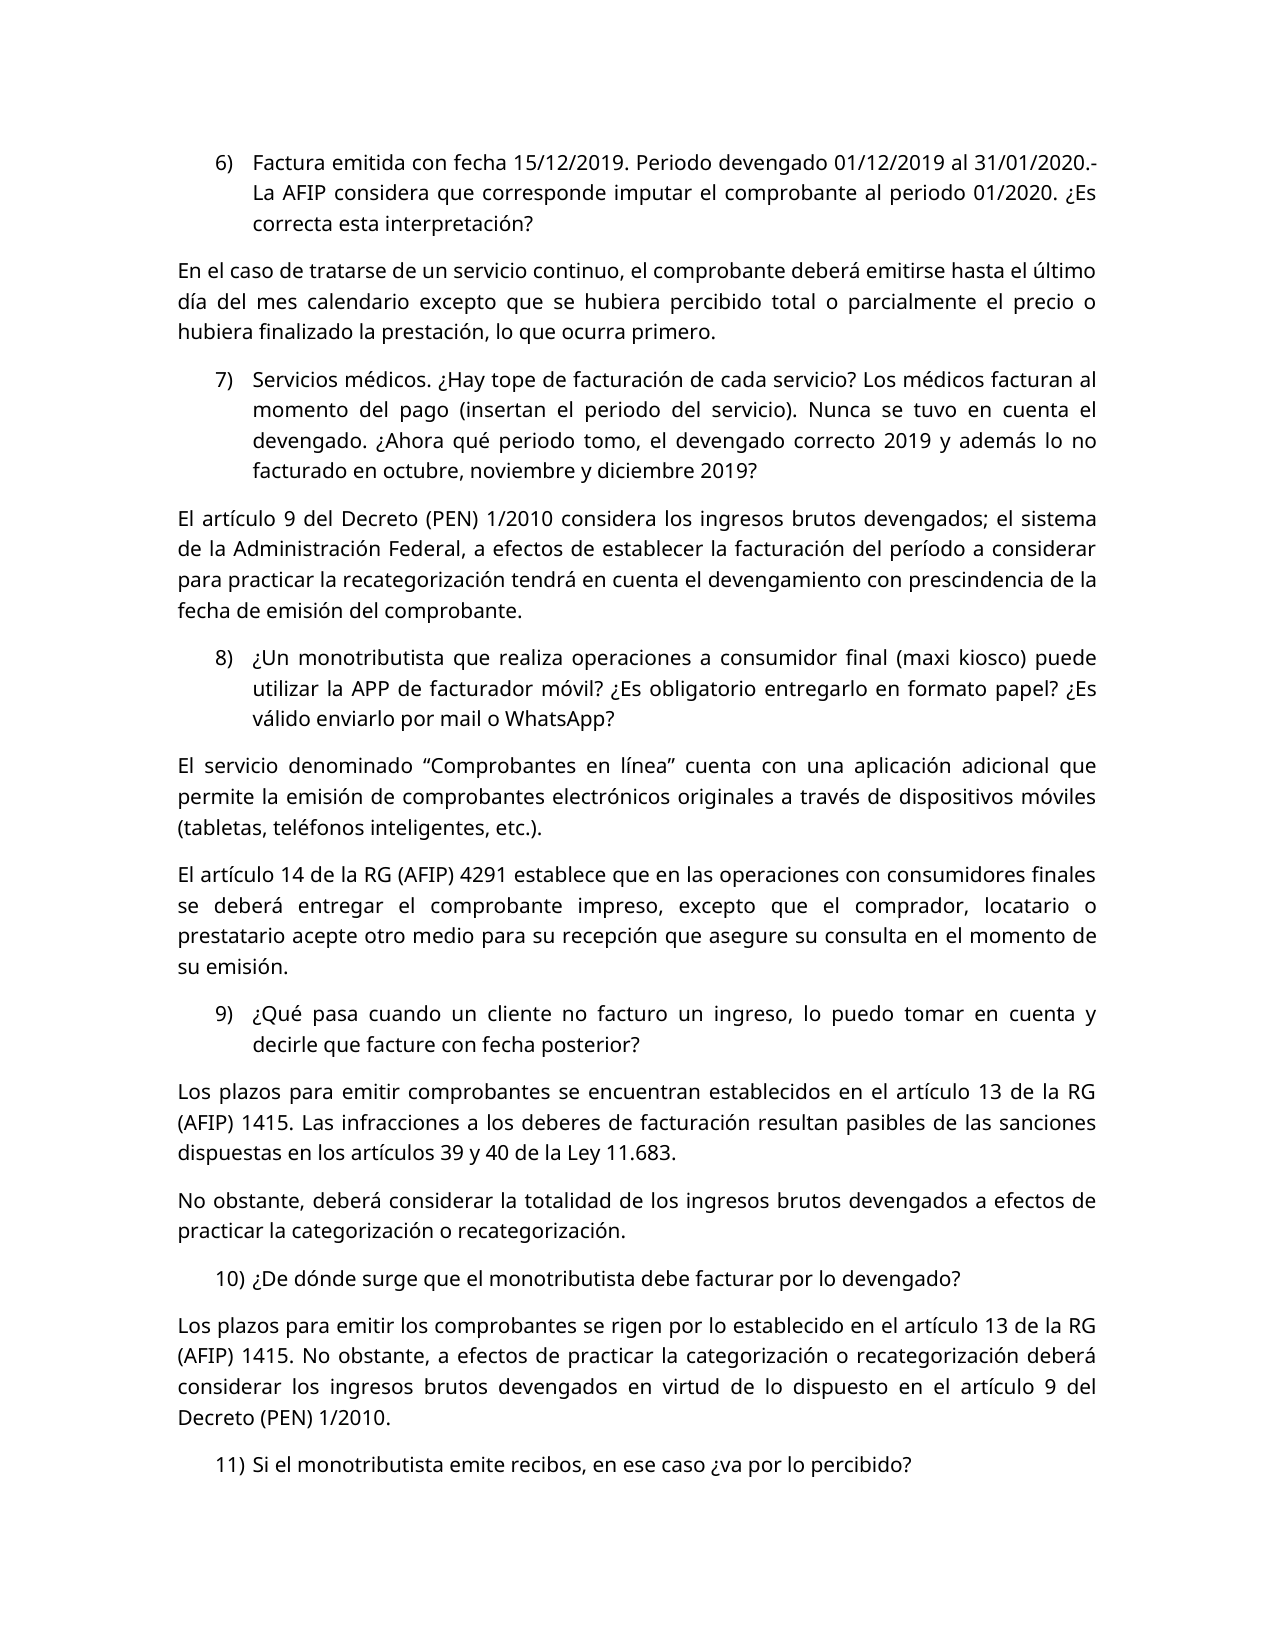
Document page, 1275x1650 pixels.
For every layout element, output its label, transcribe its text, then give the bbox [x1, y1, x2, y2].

text El artículo 9 del Decreto (PEN) 1/2010 considera los ingresos brutos devengados; el sistema de la Administración Federal, a efectos de establecer la facturación del período a considerar para practicar la recategorización tendrá en cuenta el devengamiento con prescindencia de la fecha de emisión del comprobante. [177, 504, 1098, 624]
text Los plazos para emitir comprobantes se encuentran establecidos en el artículo 13 de la RG (AFIP) 1415. Las infracciones a los deberes de facturación resultan pasibles de las sanciones dispuestas en los artículos 39 y 40 de la Ley 11.683. [177, 1077, 1098, 1167]
list ¿Un monotributista que realiza operaciones a consumidor final (maxi kiosco) puede utilizar la APP de facturador móvil? ¿Es obligatorio entregarlo en formato papel? ¿Es válido enviarlo por mail o WhatsApp? [215, 643, 1098, 733]
list ¿Qué pasa cuando un cliente no facturo un ingreso, lo puedo tomar en cuenta y decirle que facture con fecha posterior? [215, 999, 1098, 1058]
list Si el monotributista emite recibos, en ese caso ¿va por lo percibido? [215, 1450, 1098, 1478]
text El servicio denominado “Comprobantes en línea” cuenta con una aplicación adicional que permite la emisión de comprobantes electrónicos originales a través de dispositivos móviles (tabletas, teléfonos inteligentes, etc.). [177, 752, 1098, 841]
text Los plazos para emitir los comprobantes se rigen por lo establecido en el artículo 13 de la RG (AFIP) 1415. No obstante, a efectos de practicar la categorización o recategorización deberá considerar los ingresos brutos devengados en virtud de lo dispuesto en el artículo 9 del Decreto (PEN) 1/2010. [177, 1311, 1098, 1431]
text En el caso de tratarse de un servicio continuo, el comprobante deberá emitirse hasta el último día del mes calendario excepto que se hubiera percibido total o parcialmente el precio o hubiera finalizado la prestación, lo que ocurra primero. [177, 256, 1098, 346]
list ¿De dónde surge que el monotributista debe facturar por lo devengado? [215, 1264, 1098, 1292]
list Servicios médicos. ¿Hay tope de facturación de cada servicio? Los médicos facturan al momento del pago (insertan el periodo del servicio). Nunca se tuvo en cuenta el devengado. ¿Ahora qué periodo tomo, el devengado correcto 2019 y además lo no facturado en octubre, noviembre y diciembre 2019? [215, 365, 1098, 485]
text El artículo 14 de la RG (AFIP) 4291 establece que en las operaciones con consumidores finales se deberá entregar el comprobante impreso, excepto que el comprador, locatario o prestatario acepte otro medio para su recepción que asegure su consulta en el momento de su emisión. [177, 860, 1098, 980]
list Factura emitida con fecha 15/12/2019. Periodo devengado 01/12/2019 al 31/01/2020.- La AFIP considera que corresponde imputar el comprobante al periodo 01/2020. ¿Es correcta esta interpretación? [215, 148, 1098, 237]
text No obstante, deberá considerar la totalidad de los ingresos brutos devengados a efectos de practicar la categorización o recategorización. [177, 1186, 1098, 1245]
